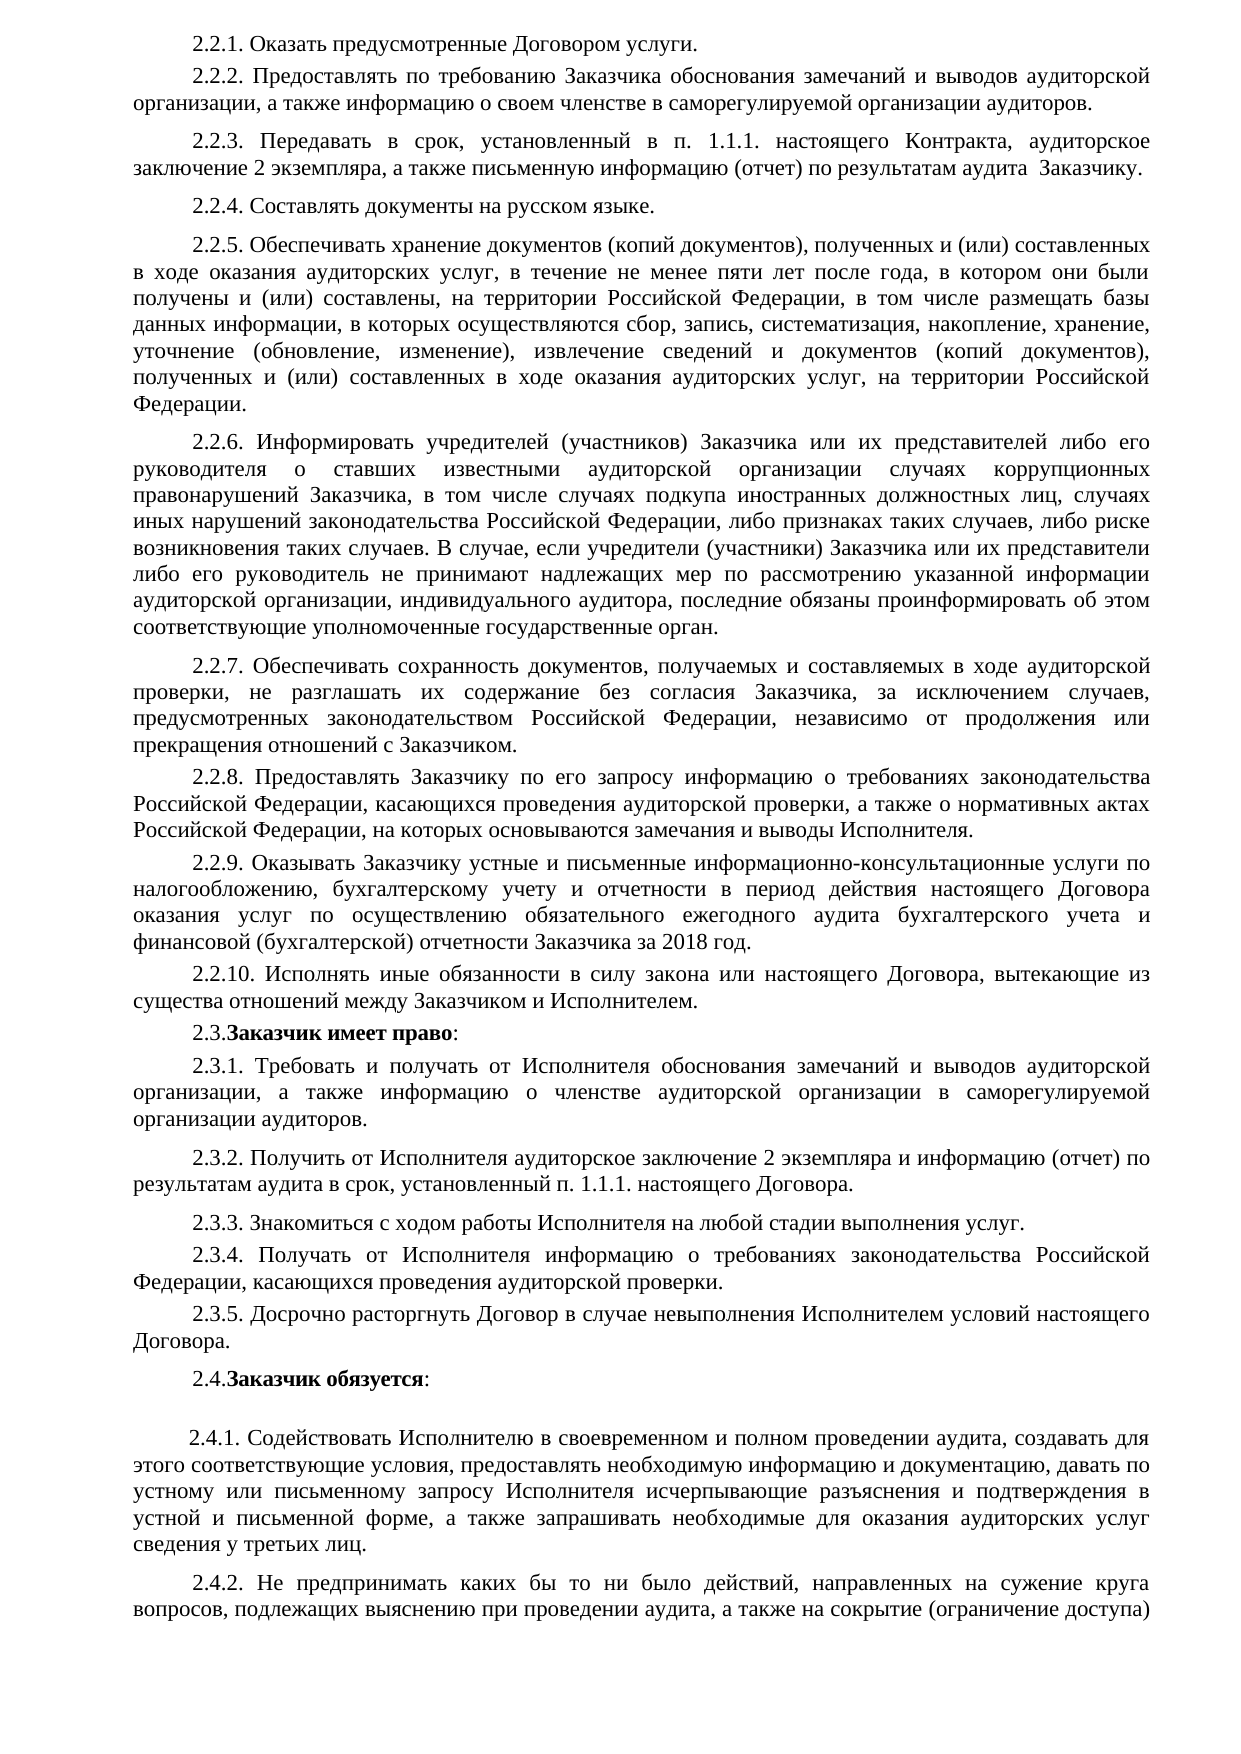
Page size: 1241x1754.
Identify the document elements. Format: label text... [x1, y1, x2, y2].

text 2.2.10. Исполнять иные обязанности в силу закона или настоящего Договора, вытекающие из существа отношений между Заказчиком и Исполнителем. [133, 960, 1152, 1013]
text 2.3.2. Получить от Исполнителя аудиторское заключение 2 экземпляра и информацию (отчет) по результатам аудита в срок, установленный п. 1.1.1. настоящего Договора. [133, 1143, 1152, 1196]
text 2.3.Заказчик имеет право: [133, 1019, 1152, 1046]
text 2.2.3. Передавать в срок, установленный в п. 1.1.1. настоящего Контракта, аудиторское заключение 2 экземпляра, а также письменную информацию (отчет) по результатам аудита Заказчику. [133, 127, 1152, 180]
text 2.2.4. Составлять документы на русском языке. [133, 193, 1152, 219]
text 2.4.Заказчик обязуется: [133, 1366, 1152, 1392]
text 2.2.7. Обеспечивать сохранность документов, получаемых и составляемых в ходе аудиторской проверки, не разглашать их содержание без согласия Заказчика, за исключением случаев, предусмотренных законодательством Российской Федерации, независимо от продолжения или прекращения отношений с Заказчиком. [133, 652, 1152, 757]
text 2.3.3. Знакомиться с ходом работы Исполнителя на любой стадии выполнения услуг. [133, 1209, 1152, 1235]
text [133, 1569, 1152, 1621]
text 2.2.2. Предоставлять по требованию Заказчика обоснования замечаний и выводов аудиторской организации, а также информацию о своем членстве в саморегулируемой организации аудиторов. [133, 62, 1152, 115]
text 2.3.1. Требовать и получать от Исполнителя обоснования замечаний и выводов аудиторской организации, а также информацию о членстве аудиторской организации в саморегулируемой организации аудиторов. [133, 1052, 1152, 1131]
text 2.2.6. Информировать учредителей (участников) Заказчика или их представителей либо его руководителя о ставших известными аудиторской организации случаях коррупционных правонарушений Заказчика, в том числе случаях подкупа иностранных должностных лиц, случаях иных нарушений законодательства Российской Федерации, либо признаках таких случаев, либо риске возникновения таких случаев. В случае, если учредители (участники) Заказчика или их представители либо его руководитель не принимают надлежащих мер по рассмотрению указанной информации аудиторской организации, индивидуального аудитора, последние обязаны проинформировать об этом соответствующие уполномоченные государственные орган. [133, 428, 1152, 639]
text 2.3.4. Получать от Исполнителя информацию о требованиях законодательства Российской Федерации, касающихся проведения аудиторской проверки. [133, 1241, 1152, 1294]
text 2.2.1. Оказать предусмотренные Договором услуги. [133, 29, 1152, 56]
text 2.4.1. Содействовать Исполнителю в своевременном и полном проведении аудита, создавать для этого соответствующие условия, предоставлять необходимую информацию и документацию, давать по устному или письменному запросу Исполнителя исчерпывающие разъяснения и подтверждения в устной и письменной форме, а также запрашивать необходимые для оказания аудиторских услуг сведения у третьих лиц. [133, 1398, 1152, 1556]
text 2.2.8. Предоставлять Заказчику по его запросу информацию о требованиях законодательства Российской Федерации, касающихся проведения аудиторской проверки, а также о нормативных актах Российской Федерации, на которых основываются замечания и выводы Исполнителя. [133, 763, 1152, 842]
text 2.3.5. Досрочно расторгнуть Договор в случае невыполнения Исполнителем условий настоящего Договора. [133, 1300, 1152, 1353]
text 2.2.5. Обеспечивать хранение документов (копий документов), полученных и (или) составленных в ходе оказания аудиторских услуг, в течение не менее пяти лет после года, в котором они были получены и (или) составлены, на территории Российской Федерации, в том числе размещать базы данных информации, в которых осуществляются сбор, запись, систематизация, накопление, хранение, уточнение (обновление, изменение), извлечение сведений и документов (копий документов), полученных и (или) составленных в ходе оказания аудиторских услуг, на территории Российской Федерации. [133, 231, 1152, 416]
text 2.2.9. Оказывать Заказчику устные и письменные информационно-консультационные услуги по налогообложению, бухгалтерскому учету и отчетности в период действия настоящего Договора оказания услуг по осуществлению обязательного ежегодного аудита бухгалтерского учета и финансовой (бухгалтерской) отчетности Заказчика за 2018 год. [133, 849, 1152, 954]
